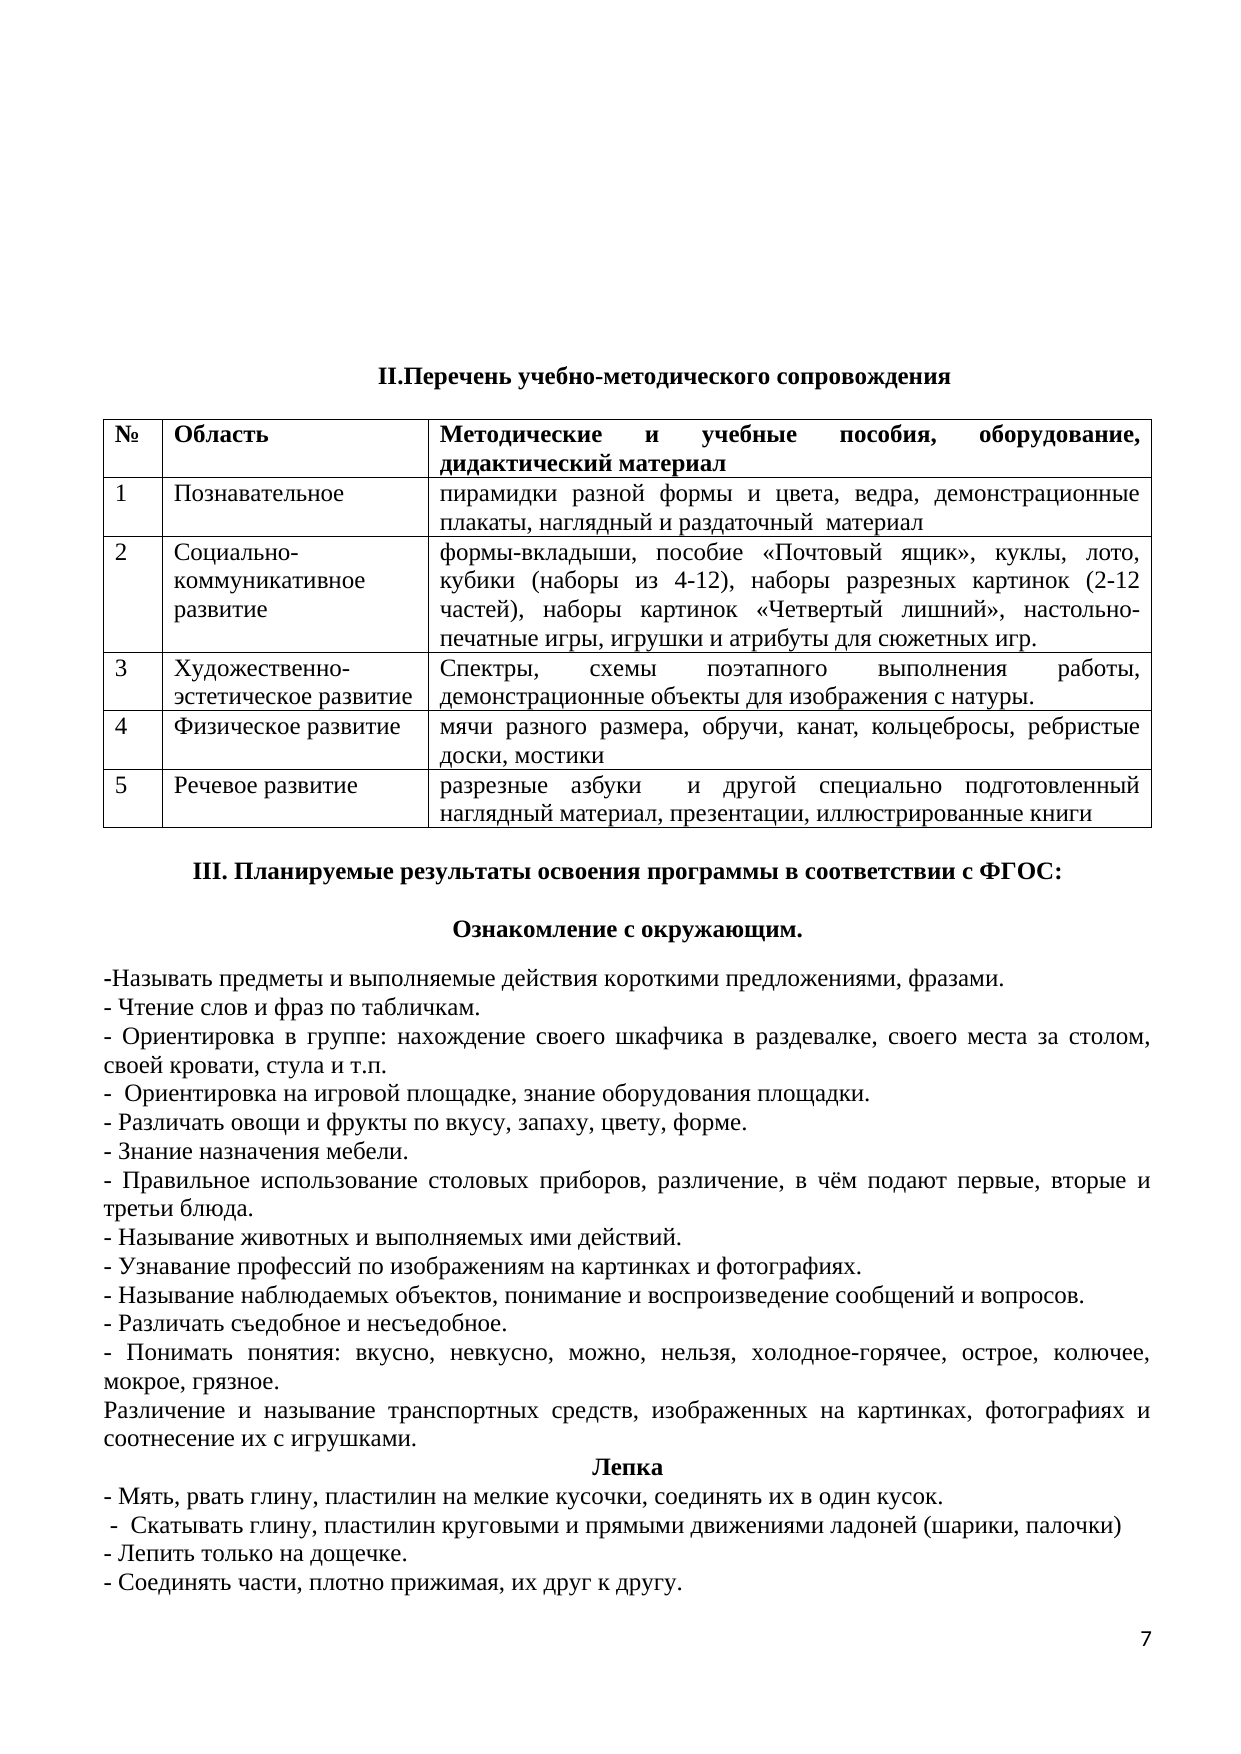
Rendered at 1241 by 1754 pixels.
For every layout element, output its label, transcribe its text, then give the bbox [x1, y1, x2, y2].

text - Знание назначения мебели. [103, 1136, 1152, 1165]
text II.Перечень учебно-методического сопровождения [177, 361, 1152, 390]
table_cell 4 [104, 711, 162, 769]
text - Лепить только на дощечке. [103, 1538, 1152, 1567]
table_cell формы-вкладыши, пособие «Почтовый ящик», куклы, лото, кубики (наборы из 4-12), наборы разрезных картинок (2-12 частей), наборы картинок «Четвертый лишний», настольно-печатные игры, игрушки и атрибуты для сюжетных игр. [429, 537, 1151, 652]
table_cell 5 [104, 770, 162, 827]
table_header Методические и учебные пособия, оборудование, дидактический материал [429, 420, 1151, 477]
text Различение и называние транспортных средств, изображенных на картинках, фотографиях и соотнесение их с игрушками. [103, 1395, 1152, 1452]
table_header Область [163, 420, 428, 477]
text - Ориентировка в группе: нахождение своего шкафчика в раздевалке, своего места за столом, своей кровати, стула и т.п. [103, 1021, 1152, 1078]
table_cell Художественно-эстетическое развитие [163, 653, 428, 710]
table_cell пирамидки разной формы и цвета, ведра, демонстрационные плакаты, наглядный и раздаточный материал [429, 478, 1151, 536]
text Лепка [103, 1452, 1152, 1481]
text - Называние наблюдаемых объектов, понимание и воспроизведение сообщений и вопросов. [103, 1280, 1152, 1308]
table_cell Познавательное [163, 478, 428, 536]
text - Ориентировка на игровой площадке, знание оборудования площадки. [103, 1078, 1152, 1107]
table_cell 3 [104, 653, 162, 710]
text - Соединять части, плотно прижимая, их друг к другу. [103, 1567, 1152, 1596]
table_cell мячи разного размера, обручи, канат, кольцебросы, ребристые доски, мостики [429, 711, 1151, 769]
text - Мять, рвать глину, пластилин на мелкие кусочки, соединять их в один кусок. [103, 1481, 1152, 1510]
text III. Планируемые результаты освоения программы в соответствии с ФГОС: [103, 856, 1152, 885]
text - Правильное использование столовых приборов, различение, в чём подают первые, вторые и третьи блюда. [103, 1165, 1152, 1222]
text - Различать овощи и фрукты по вкусу, запаху, цвету, форме. [103, 1107, 1152, 1136]
table_cell Социально-коммуникативное развитие [163, 537, 428, 652]
text - Понимать понятия: вкусно, невкусно, можно, нельзя, холодное-горячее, острое, колючее, мокрое, грязное. [103, 1337, 1152, 1395]
text - Скатывать глину, пластилин круговыми и прямыми движениями ладоней (шарики, палочки) [103, 1510, 1152, 1538]
table_cell разрезные азбуки и другой специально подготовленный наглядный материал, презентации, иллюстрированные книги [429, 770, 1151, 827]
table_header № [104, 420, 162, 477]
text - Различать съедобное и несъедобное. [103, 1308, 1152, 1337]
text - Узнавание профессий по изображениям на картинках и фотографиях. [103, 1251, 1152, 1280]
table_cell 1 [104, 478, 162, 536]
text - Чтение слов и фраз по табличкам. [103, 992, 1152, 1021]
table_cell Речевое развитие [163, 770, 428, 827]
table_cell Спектры, схемы поэтапного выполнения работы, демонстрационные объекты для изображения с натуры. [429, 653, 1151, 710]
text -Называть предметы и выполняемые действия короткими предложениями, фразами. [103, 963, 1152, 992]
text Ознакомление с окружающим. [103, 914, 1152, 943]
table_cell 2 [104, 537, 162, 652]
text - Называние животных и выполняемых ими действий. [103, 1222, 1152, 1251]
table_cell Физическое развитие [163, 711, 428, 769]
